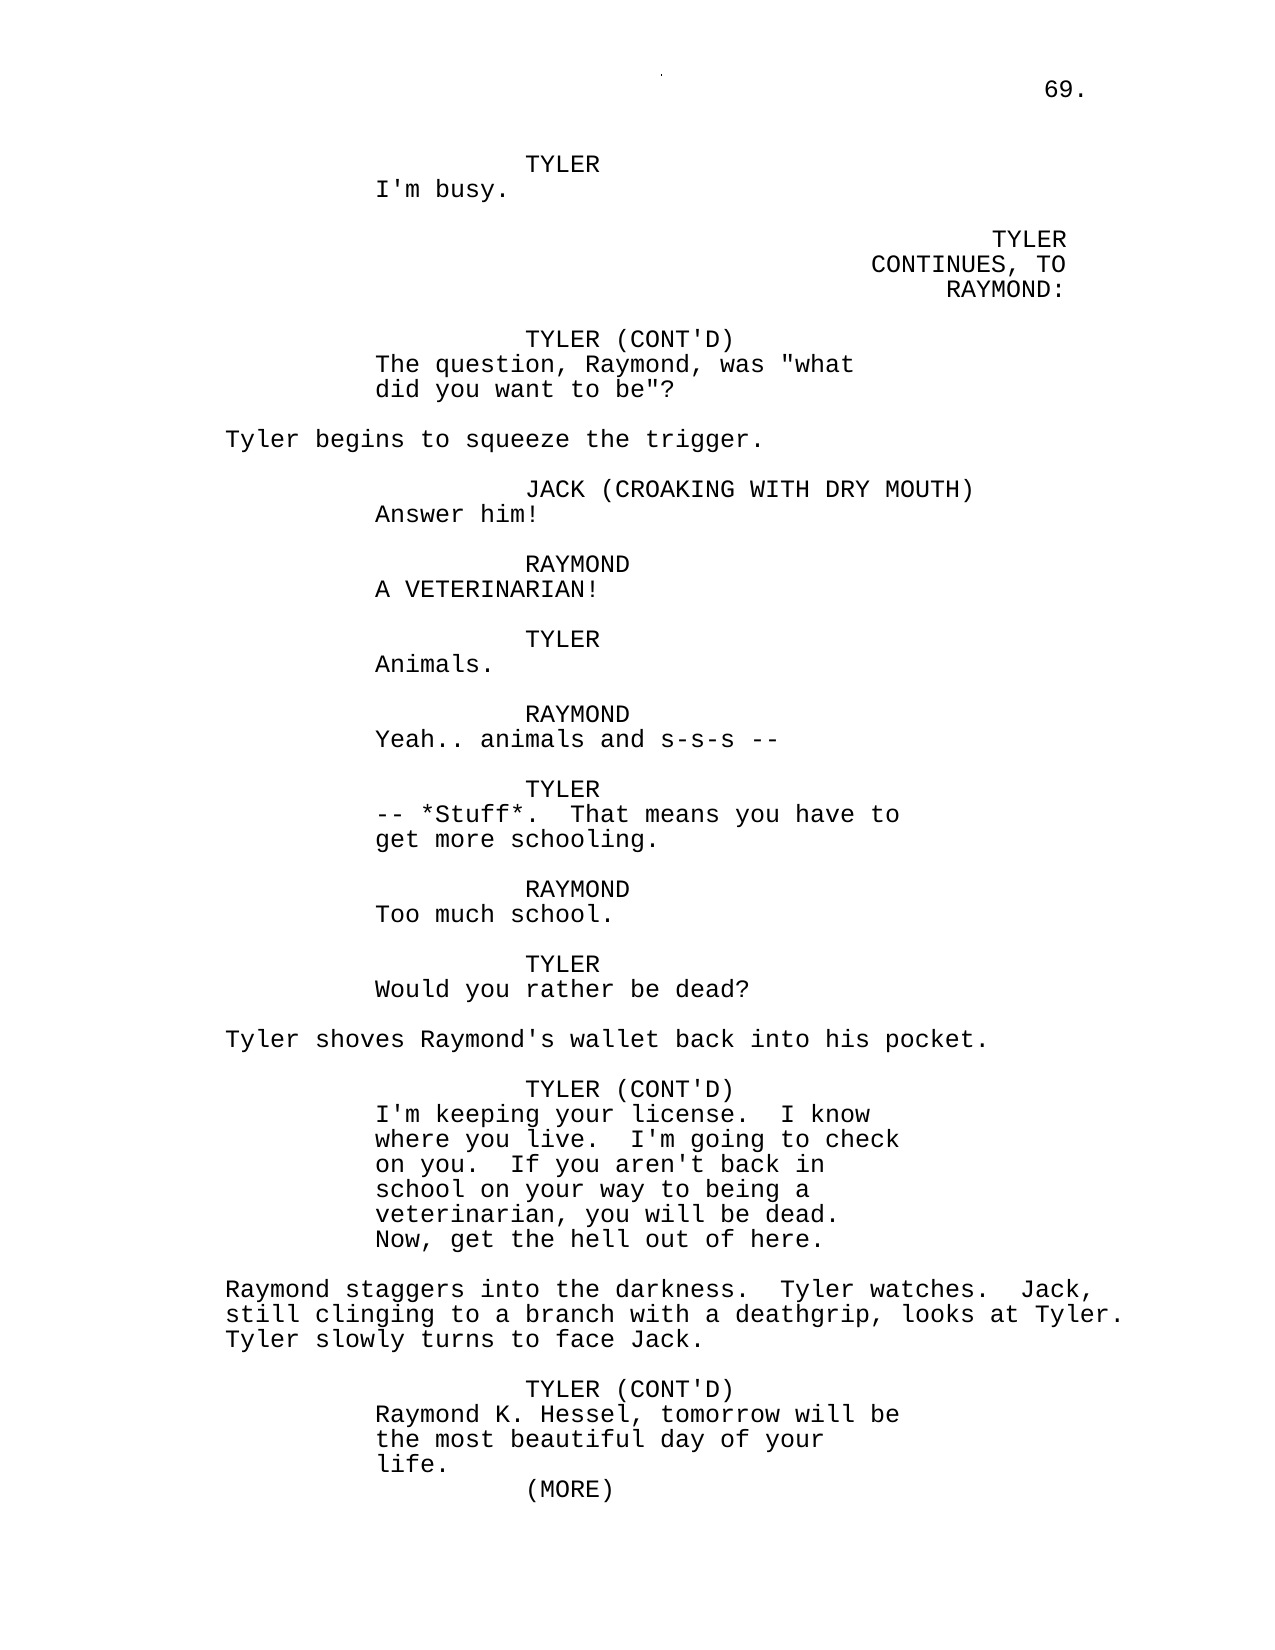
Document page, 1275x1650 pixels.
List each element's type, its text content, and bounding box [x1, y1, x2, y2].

text The question, Raymond, was "what [375, 352, 1135, 377]
text Too much school. [375, 902, 1135, 927]
text RAYMOND: [946, 277, 1135, 302]
text school on your way to being a [375, 1177, 1135, 1202]
text did you want to be"? [375, 377, 1135, 402]
text Answer him! [375, 502, 1135, 527]
text I'm keeping your license. I know [375, 1102, 1135, 1127]
text RAYMOND [525, 552, 1135, 577]
text the most beautiful day of your [375, 1427, 1135, 1452]
text life. [375, 1452, 1135, 1477]
text Raymond K. Hessel, tomorrow will be [375, 1402, 1135, 1427]
text A VETERINARIAN! [375, 577, 1135, 602]
text I'm busy. [375, 177, 516, 202]
text -- *Stuff*. That means you have to [375, 802, 1135, 827]
text TYLER (CONT'D) [525, 1077, 1135, 1102]
text TYLER [992, 227, 1135, 252]
text 69. [1044, 77, 1135, 102]
text JACK (CROAKING WITH DRY MOUTH) [525, 477, 1135, 502]
text Animals. [375, 652, 501, 677]
text Would you rather be dead? [375, 977, 1135, 1002]
text RAYMOND [525, 702, 1135, 727]
text Yeah.. animals and s-s-s -- [375, 727, 1135, 752]
text TYLER [525, 777, 1135, 802]
text on you. If you aren't back in [375, 1152, 1135, 1177]
text CONTINUES, TO [871, 252, 1135, 277]
text TYLER [525, 152, 1135, 177]
text TYLER (CONT'D) [525, 327, 1135, 352]
text RAYMOND [525, 877, 1135, 902]
text Now, get the hell out of here. [375, 1227, 1135, 1252]
text where you live. I'm going to check [375, 1127, 1135, 1152]
text veterinarian, you will be dead. [375, 1202, 1135, 1227]
text TYLER [525, 952, 1135, 977]
text (MORE) [525, 1477, 1135, 1502]
text Tyler begins to squeeze the trigger. [225, 427, 1135, 452]
text get more schooling. [375, 827, 1135, 852]
text TYLER (CONT'D) [525, 1377, 1135, 1402]
text TYLER [525, 627, 1135, 652]
text Raymond staggers into the darkness. Tyler watches. Jack, still clinging to a branch with a deathgrip, looks at Tyler. Tyler slowly turns to face Jack. [225, 1277, 1135, 1352]
text Tyler shoves Raymond's wallet back into his pocket. [225, 1027, 1135, 1052]
